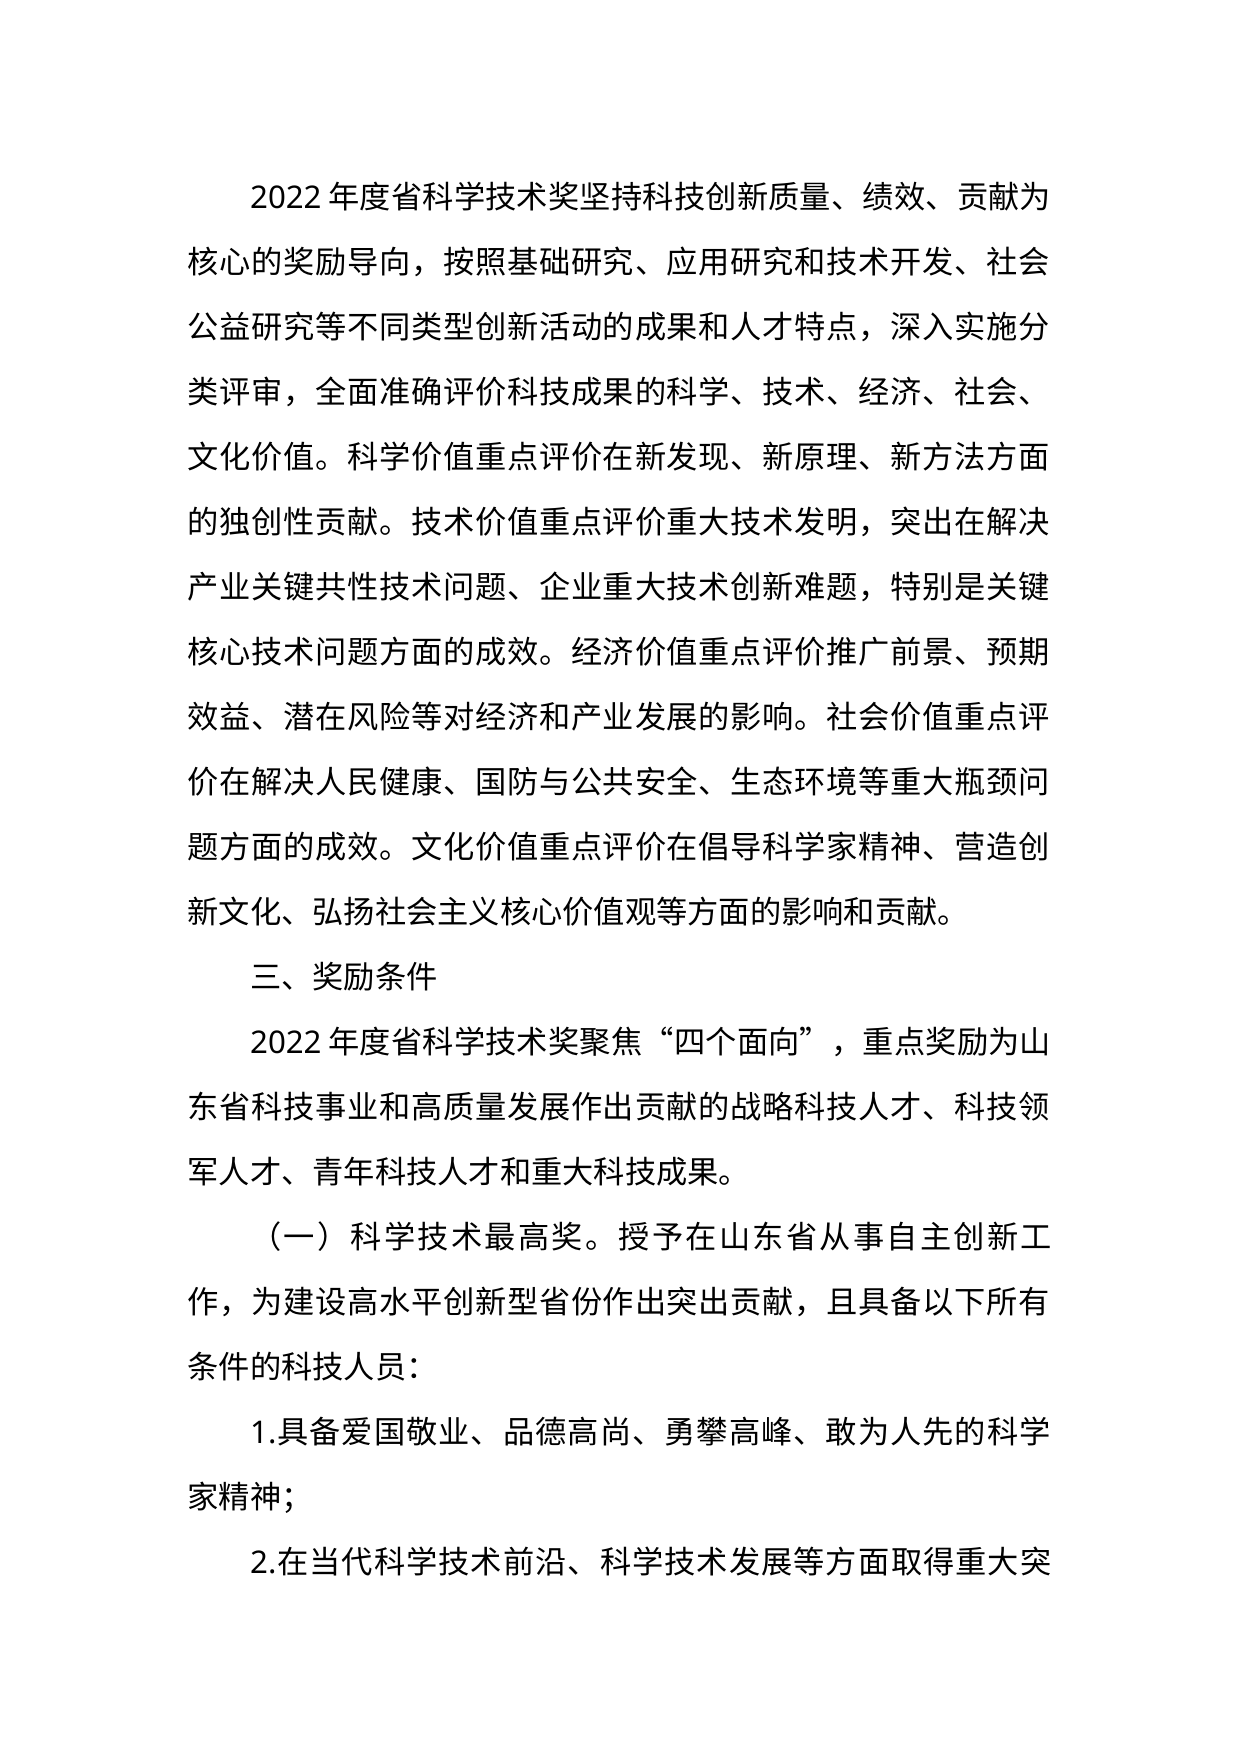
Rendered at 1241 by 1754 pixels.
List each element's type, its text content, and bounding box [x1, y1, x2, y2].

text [187, 1527, 1053, 1592]
text 三、奖励条件 [187, 942, 1053, 1007]
text 1.具备爱国敬业、品德高尚、勇攀高峰、敢为人先的科学家精神； [187, 1397, 1053, 1527]
text 2022年度省科学技术奖聚焦“四个面向”，重点奖励为山东省科技事业和高质量发展作出贡献的战略科技人才、科技领军人才、青年科技人才和重大科技成果。 [187, 1007, 1053, 1202]
text （一）科学技术最高奖。授予在山东省从事自主创新工作，为建设高水平创新型省份作出突出贡献，且具备以下所有条件的科技人员： [187, 1202, 1053, 1397]
text 2022年度省科学技术奖坚持科技创新质量、绩效、贡献为核心的奖励导向，按照基础研究、应用研究和技术开发、社会公益研究等不同类型创新活动的成果和人才特点，深入实施分类评审，全面准确评价科技成果的科学、技术、经济、社会、文化价值。科学价值重点评价在新发现、新原理、新方法方面的独创性贡献。技术价值重点评价重大技术发明，突出在解决产业关键共性技术问题、企业重大技术创新难题，特别是关键核心技术问题方面的成效。经济价值重点评价推广前景、预期效益、潜在风险等对经济和产业发展的影响。社会价值重点评价在解决人民健康、国防与公共安全、生态环境等重大瓶颈问题方面的成效。文化价值重点评价在倡导科学家精神、营造创新文化、弘扬社会主义核心价值观等方面的影响和贡献。 [187, 162, 1053, 942]
